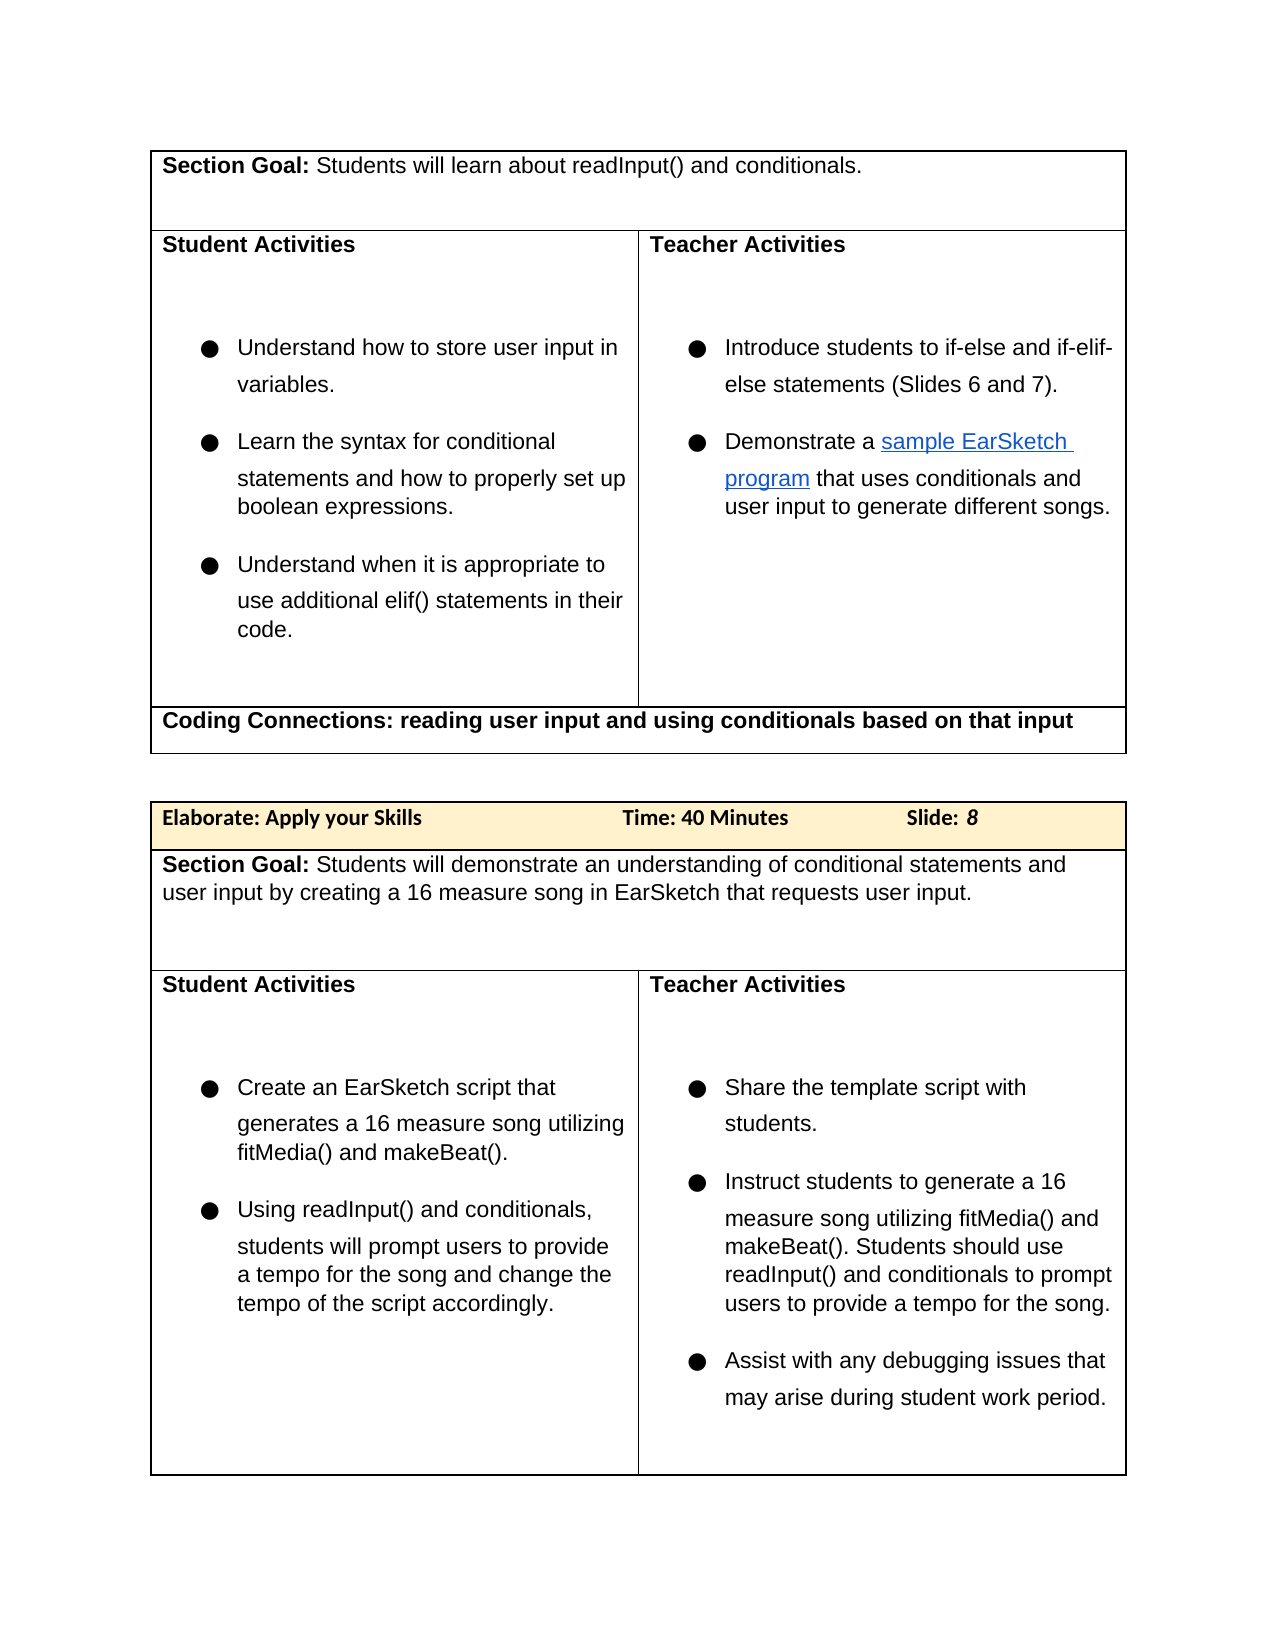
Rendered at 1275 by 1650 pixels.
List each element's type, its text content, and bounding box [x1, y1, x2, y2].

table_cell Teacher Activities Introduce students to if-else and if-elif-else statements (Slides 6 and 7). Demonstrate a sample EarSketch program that uses conditionals and user input to generate different songs. [639, 231, 1125, 706]
table_cell Student Activities Understand how to store user input in variables. Learn the syntax for conditional statements and how to properly set up boolean expressions. Understand when it is appropriate to use additional elif() statements in their code. [152, 231, 638, 706]
table_cell Student Activities Create an EarSketch script that generates a 16 measure song utilizing fitMedia() and makeBeat(). Using readInput() and conditionals, students will prompt users to provide a tempo for the song and change the tempo of the script accordingly. [152, 971, 638, 1474]
table_cell Teacher Activities Share the template script with students. Instruct students to generate a 16 measure song utilizing fitMedia() and makeBeat(). Students should use readInput() and conditionals to prompt users to provide a tempo for the song. Assist with any debugging issues that may arise during student work period. [639, 971, 1125, 1474]
table_cell Section Goal: Students will learn about readInput() and conditionals. [152, 152, 1125, 230]
table_header Elaborate: Apply your Skills Time: 40 Minutes Slide: 8 [152, 803, 1125, 849]
table_cell Coding Connections: reading user input and using conditionals based on that input [152, 708, 1125, 753]
table_cell Section Goal: Students will demonstrate an understanding of conditional statements and user input by creating a 16 measure song in EarSketch that requests user input. [152, 851, 1125, 969]
